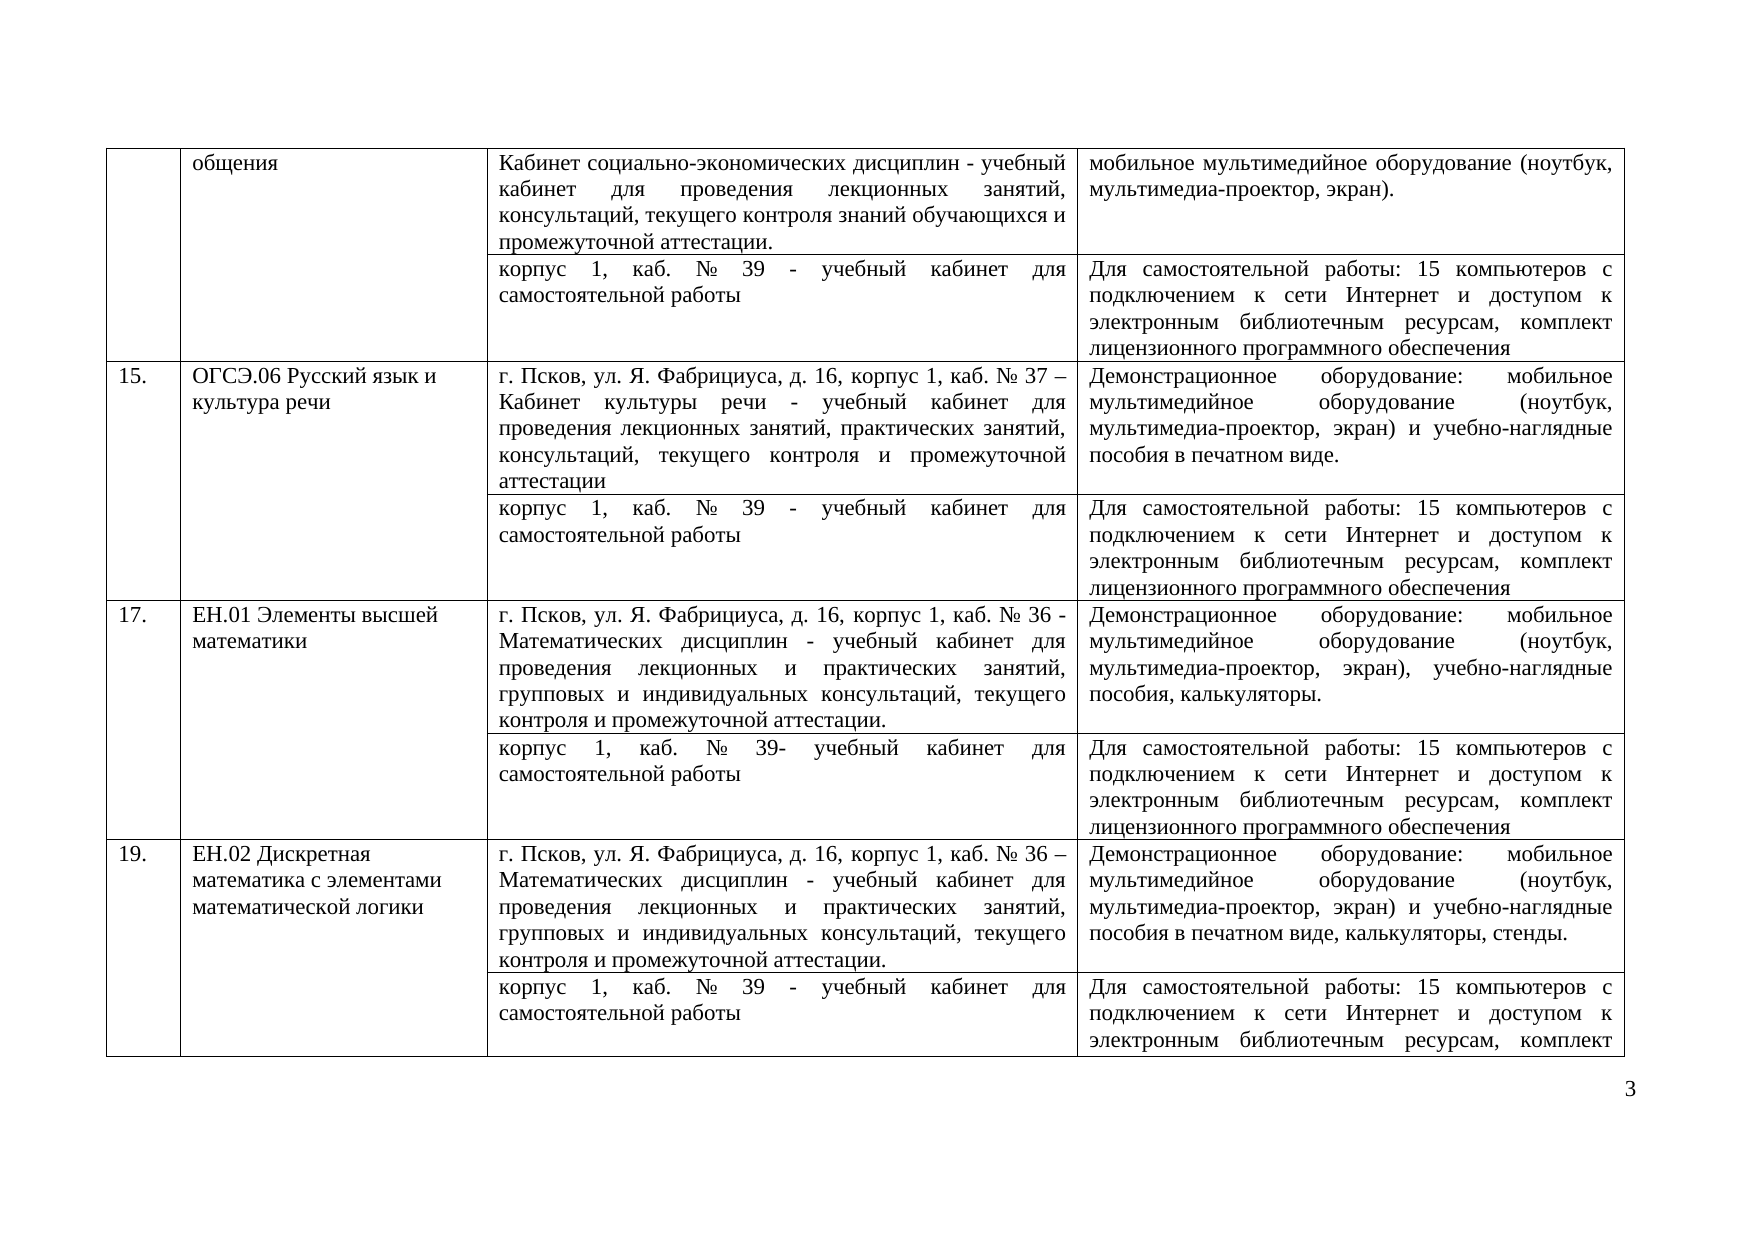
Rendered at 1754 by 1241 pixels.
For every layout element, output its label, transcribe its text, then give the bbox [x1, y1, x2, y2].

table_cell ЕН.01 Элементы высшей математики [181, 601, 487, 839]
table_cell корпус 1, каб. № 39 - учебный кабинет для самостоятельной работы [488, 495, 1077, 600]
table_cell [488, 973, 1077, 1056]
table_cell [107, 149, 180, 361]
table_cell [181, 149, 487, 361]
table_cell Демонстрационное оборудование: мобильное мультимедийное оборудование (ноутбук, мультимедиа-проектор, экран) и учебно-наглядные пособия в печатном виде, калькуляторы, стенды. [1078, 840, 1624, 972]
table_cell г. Псков, ул. Я. Фабрициуса, д. 16, корпус 1, каб. № 37 – Кабинет культуры речи - учебный кабинет для проведения лекционных занятий, практических занятий, консультаций, текущего контроля и промежуточной аттестации [488, 362, 1077, 493]
table_cell г. Псков, ул. Я. Фабрициуса, д. 16, корпус 1, каб. № 36 – Математических дисциплин - учебный кабинет для проведения лекционных и практических занятий, групповых и индивидуальных консультаций, текущего контроля и промежуточной аттестации. [488, 840, 1077, 972]
table_cell [107, 601, 180, 839]
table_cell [488, 149, 1077, 254]
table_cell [1078, 973, 1624, 1056]
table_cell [1078, 149, 1624, 254]
table_cell ОГСЭ.06 Русский язык и культура речи [181, 362, 487, 600]
table_cell [107, 840, 180, 1056]
table_cell корпус 1, каб. № 39 - учебный кабинет для самостоятельной работы [488, 255, 1077, 361]
table_cell ЕН.02 Дискретная математика с элементами математической логики [181, 840, 487, 1056]
table_cell Демонстрационное оборудование: мобильное мультимедийное оборудование (ноутбук, мультимедиа-проектор, экран), учебно-наглядные пособия, калькуляторы. [1078, 601, 1624, 733]
table_cell Демонстрационное оборудование: мобильное мультимедийное оборудование (ноутбук, мультимедиа-проектор, экран) и учебно-наглядные пособия в печатном виде. [1078, 362, 1624, 493]
table_cell корпус 1, каб. № 39- учебный кабинет для самостоятельной работы [488, 734, 1077, 839]
table_cell [107, 362, 180, 600]
table_cell г. Псков, ул. Я. Фабрициуса, д. 16, корпус 1, каб. № 36 - Математических дисциплин - учебный кабинет для проведения лекционных и практических занятий, групповых и индивидуальных консультаций, текущего контроля и промежуточной аттестации. [488, 601, 1077, 733]
